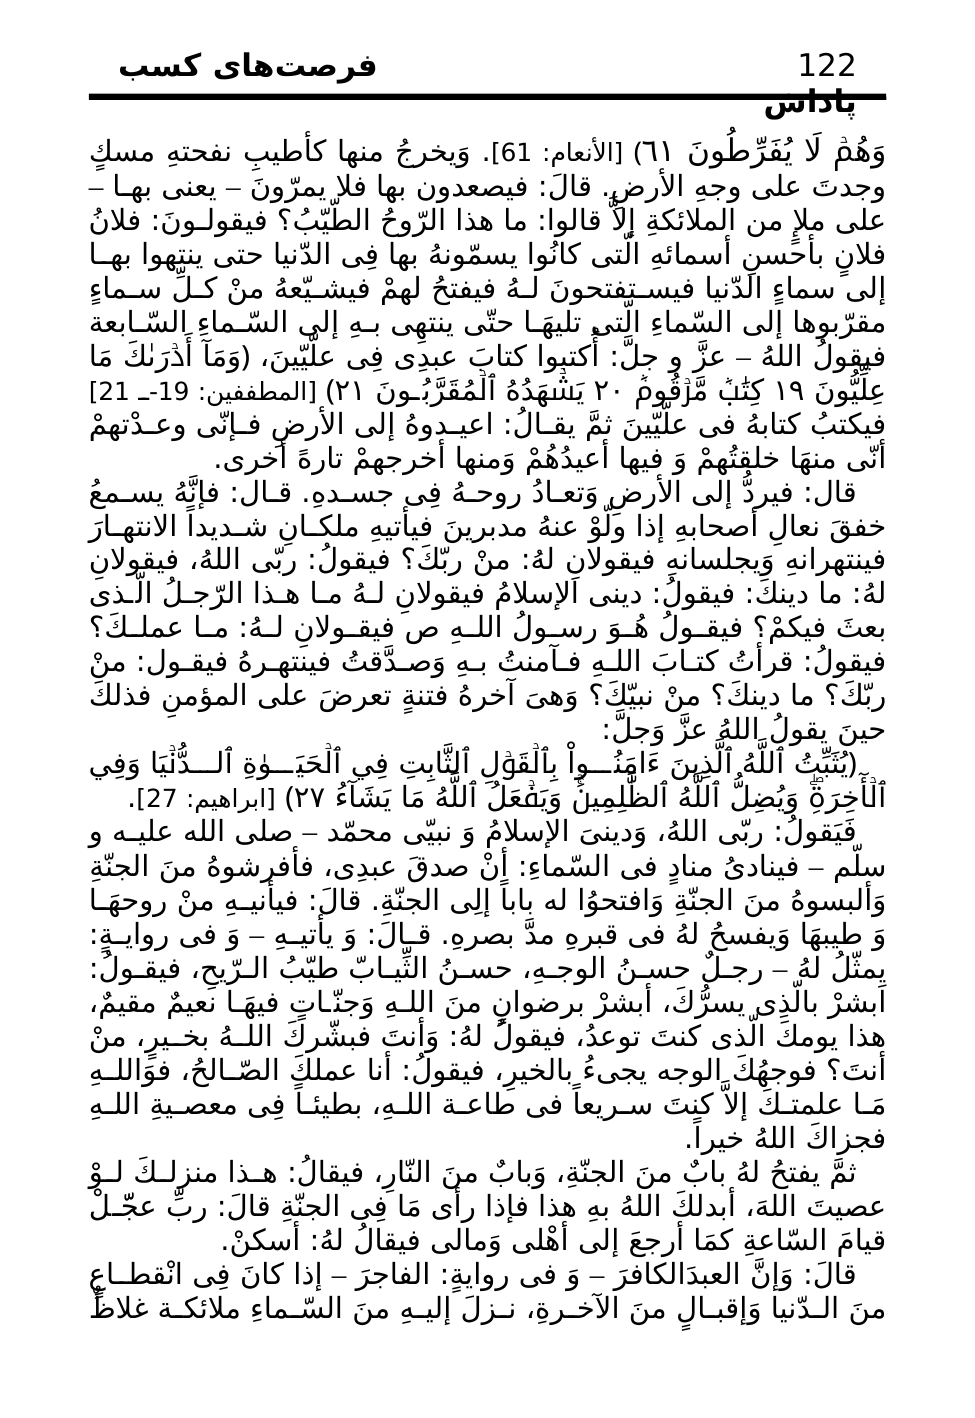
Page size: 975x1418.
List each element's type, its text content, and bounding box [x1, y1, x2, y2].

text قال: فیردُّ إلی الأرضِ وَتعادُ روحهُ فِی جسدهِ. قال: فإنَّهُ یسمعُ خفقَ نعالِ أصحابهِ إذا ولّوْ عنهُ مدبرینَ فیأتیهِ ملکانِ شدیداً الانتهارَ فینتهرانهِ وَیجلسانهِ فیقولانِ لهُ: منْ ربّكَ؟ فیقولُ: ربّی اللهُ، فیقولانِ لهُ: ما دینكَ: فیقولُ: دینی الإسلامُ فیقولانِ لهُ ما هذا الرّجلُ الّذی بعثَ فیکمْ؟ فیقولُ هُوَ رسولُ اللهِ ص فیقولانِ لهُ: ما عملكَ؟ فیقولُ: قرأتُ کتابَ اللهِ فآمنتُ بهِ وَصدَّقتُ فینتهرهُ فیقول: منْ ربّكَ؟ ما دینكَ؟ منْ نبیّكَ؟ وَهیَ آخرهُ فتنةٍ تعرضَ علی المؤمنِ فذلكَ حینَ یقولُ اللهُ عزَّ وَجلَّ: [89, 475, 886, 747]
text ثمَّ یفتحُ لهُ بابٌ منَ الجنّةِ، وَبابٌ منَ النّارِ، فیقالُ: هذا منزلكَ لوْ عصیتَ اللهَ، أبدلكَ اللهُ بهِ هذا فإذا رأی مَا فِی الجنّةِ قالَ: ربِّ عجّّلْ قیامَ السّاعةِ کمَا أرجعَ إلی أهْلی وَمالی فیقالُ لهُ: أسکنْ. [89, 1155, 886, 1257]
text ﴿يُثَبِّتُ ٱللَّهُ ٱلَّذِينَ ءَامَنُواْ بِٱلۡقَوۡلِ ٱلثَّابِتِ فِي ٱلۡحَيَوٰةِ ٱلدُّنۡيَا وَفِي ٱلۡأٓخِرَةِۖ وَيُضِلُّ ٱللَّهُ ٱلظَّٰلِمِينَۚ وَيَفۡعَلُ ٱللَّهُ مَا يَشَآءُ ٢٧﴾ [ابراهیم: 27]. [89, 747, 886, 814]
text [89, 132, 886, 475]
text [89, 1257, 886, 1325]
text فَیَقولُ: ربّی اللهُ، وَدینیَ الإسلامُ وَ نبیّی محمّد – صلی الله علیه و سلّم – فینادیُ منادٍ فی السّماءِ: أنْ صدقَ عبدِی، فأفرشوهُ منَ الجنّةِ وَألبسوهُ منَ الجنّةِ وَافتحوُا له باباً إلِی الجنّةِ. قالَ: فیأنیهِ منْ روحهَا وَ طیبهَا وَیفسحُ لهُ فی قبرهِ مدَّ بصرهِ. قالَ: وَ یأتیهِ – وَ فی روایةٍ: یمثّلُ لهُ – رجلٌ حسنُ الوجهِ، حسنُ الثِّیابّ طیّبُ الرّیحِ، فیقولُ: اَبشرْ بالّذِی یسرُّكَ، أبشرْ برضوانٍ منَ اللهِ وَجنّاتٍ فیهَا نعیمٌ مقیمٌ، هذا یومكَ الّذی کنتَ توعدُ، فیقولُ لهُ: وَأنتَ فبشّركَ اللهُ بخیرٍ، منْ أنتَ؟ فوجهُكَ الوجه یجیءُ بالخیرِ، فیقولُ: أنا عملكَ الصّالحُ، فوَاللهِ مَا علمتكَ إلاَّ کنتَ سریعاً فی طاعة اللهِ، بطیئاً فِی معصیةِ اللهِ فجزاكَ اللهُ خیراً. [89, 814, 886, 1155]
